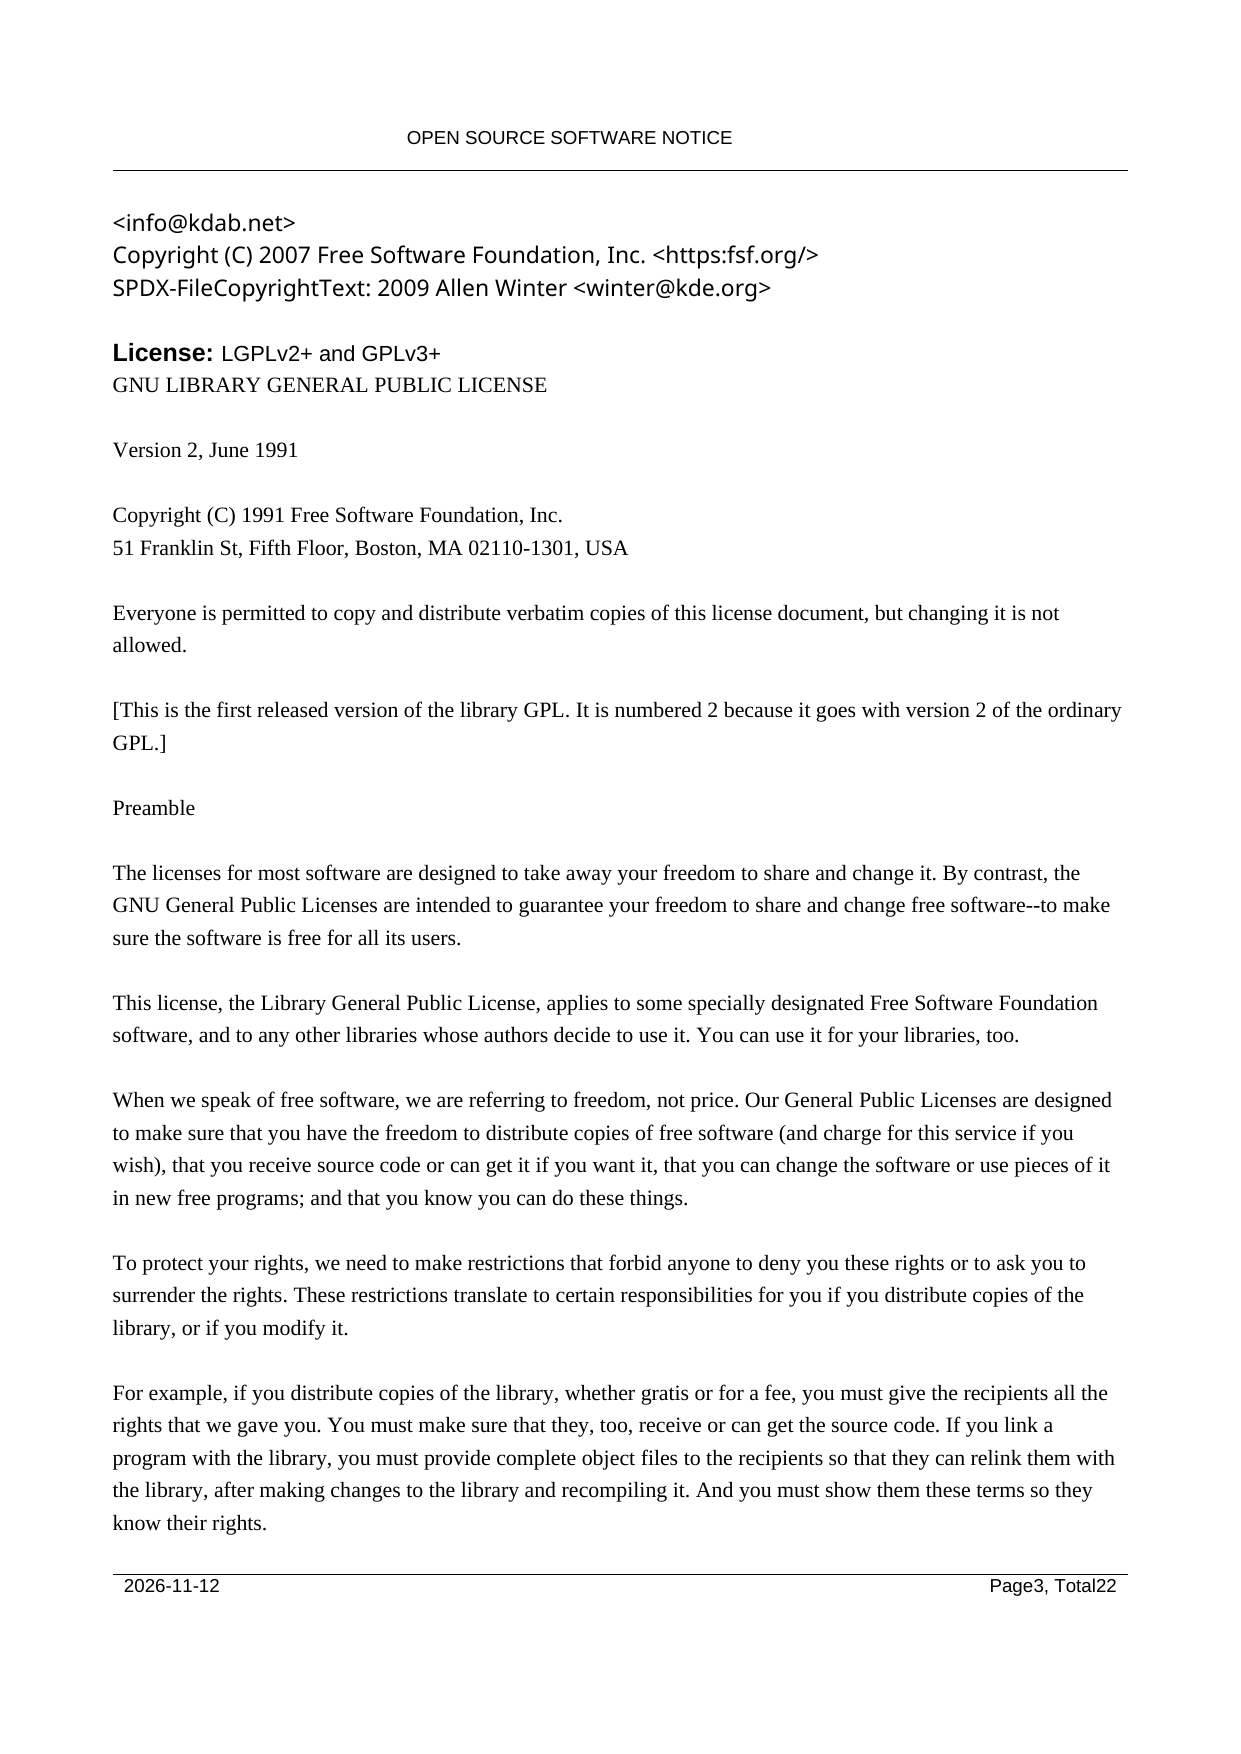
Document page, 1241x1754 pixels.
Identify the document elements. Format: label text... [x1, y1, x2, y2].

text License: LGPLv2+ and GPLv3+ [112, 336, 1128, 369]
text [112, 369, 1128, 1539]
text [112, 206, 1128, 336]
